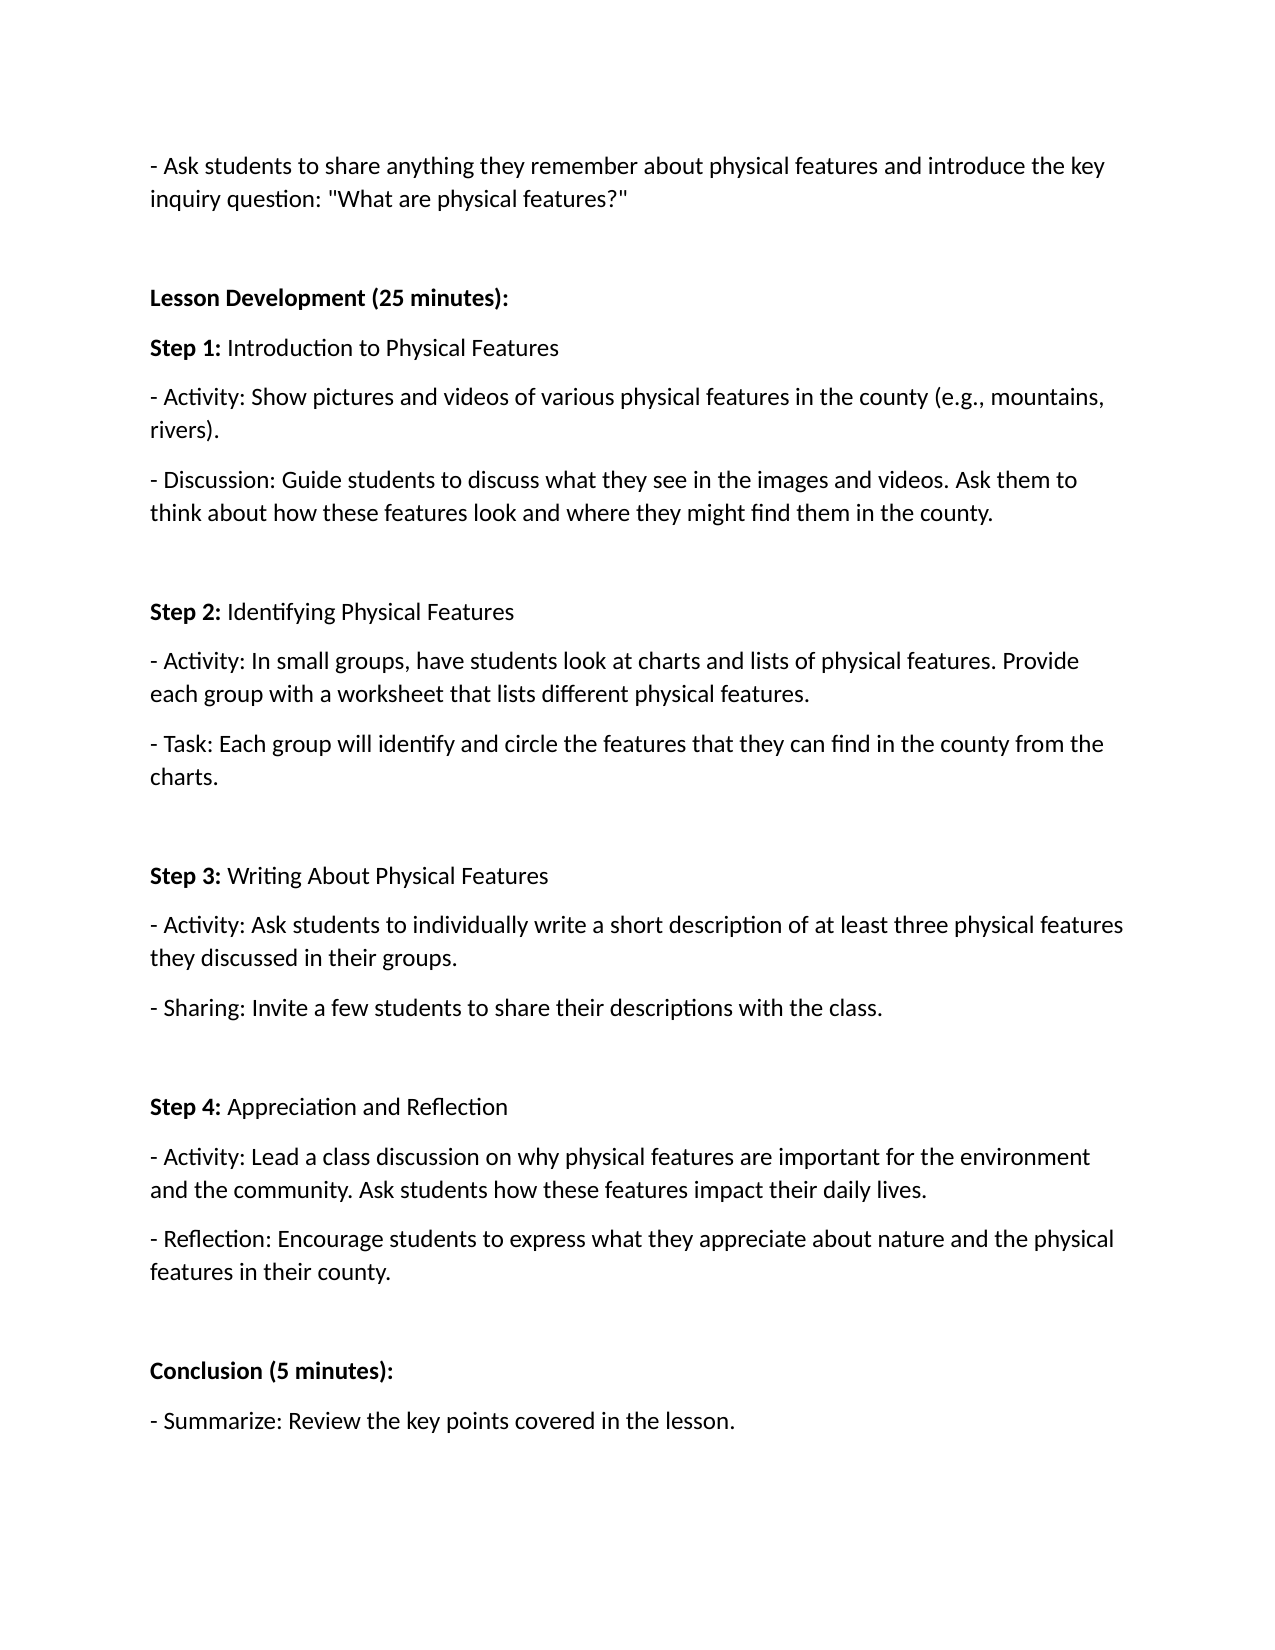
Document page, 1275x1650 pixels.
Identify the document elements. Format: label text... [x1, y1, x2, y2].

text - Reflection: Encourage students to express what they appreciate about nature and the physical features in their county. [150, 1223, 1125, 1287]
text - Activity: In small groups, have students look at charts and lists of physical features. Provide each group with a worksheet that lists different physical features. [150, 645, 1125, 709]
text Conclusion (5 minutes): [150, 1355, 1125, 1386]
text Step 3: Writing About Physical Features [150, 860, 1125, 891]
text - Activity: Ask students to individually write a short description of at least three physical features they discussed in their groups. [150, 909, 1125, 973]
text - Activity: Show pictures and videos of various physical features in the county (e.g., mountains, rivers). [150, 381, 1125, 445]
text Step 4: Appreciation and Reflection [150, 1091, 1125, 1122]
text - Ask students to share anything they remember about physical features and introduce the key inquiry question: "What are physical features?" [150, 150, 1125, 213]
text - Discussion: Guide students to discuss what they see in the images and videos. Ask them to think about how these features look and where they might find them in the county. [150, 464, 1125, 527]
text - Activity: Lead a class discussion on why physical features are important for the environment and the community. Ask students how these features impact their daily lives. [150, 1141, 1125, 1204]
text - Sharing: Invite a few students to share their descriptions with the class. [150, 992, 1125, 1023]
text Step 2: Identifying Physical Features [150, 596, 1125, 626]
text Lesson Development (25 minutes): [150, 282, 1125, 313]
text - Task: Each group will identify and circle the features that they can find in the county from the charts. [150, 728, 1125, 791]
text Step 1: Introduction to Physical Features [150, 332, 1125, 362]
text - Summarize: Review the key points covered in the lesson. [150, 1405, 1125, 1436]
